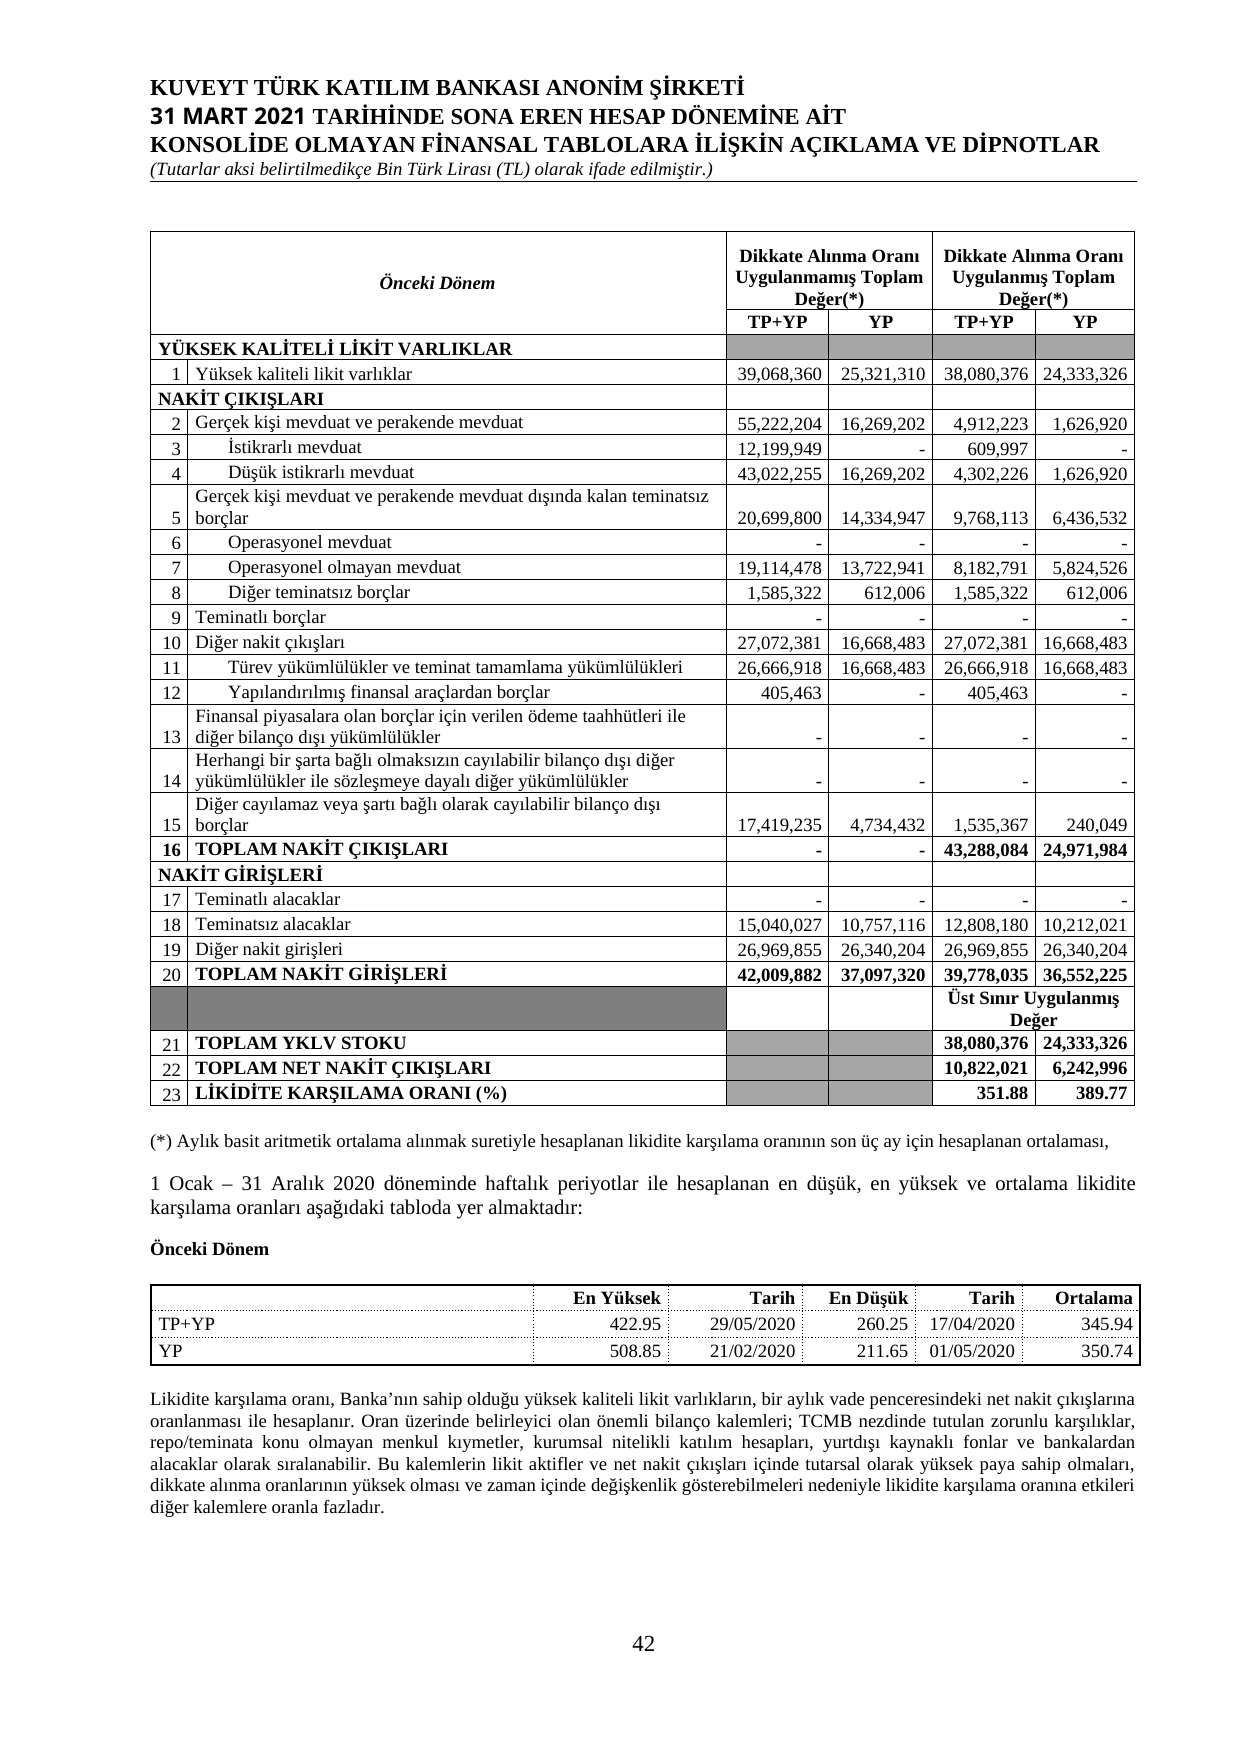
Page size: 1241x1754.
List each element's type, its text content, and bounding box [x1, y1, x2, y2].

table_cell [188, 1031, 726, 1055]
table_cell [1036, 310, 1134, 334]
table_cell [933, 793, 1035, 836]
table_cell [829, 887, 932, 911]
text 1 Ocak – 31 Aralık 2020 döneminde haftalık periyotlar ile hesaplanan en düşük, en yüksek ve ortalama likidite karşılama oranları aşağıdaki tabloda yer almaktadır: [150, 1171, 1137, 1219]
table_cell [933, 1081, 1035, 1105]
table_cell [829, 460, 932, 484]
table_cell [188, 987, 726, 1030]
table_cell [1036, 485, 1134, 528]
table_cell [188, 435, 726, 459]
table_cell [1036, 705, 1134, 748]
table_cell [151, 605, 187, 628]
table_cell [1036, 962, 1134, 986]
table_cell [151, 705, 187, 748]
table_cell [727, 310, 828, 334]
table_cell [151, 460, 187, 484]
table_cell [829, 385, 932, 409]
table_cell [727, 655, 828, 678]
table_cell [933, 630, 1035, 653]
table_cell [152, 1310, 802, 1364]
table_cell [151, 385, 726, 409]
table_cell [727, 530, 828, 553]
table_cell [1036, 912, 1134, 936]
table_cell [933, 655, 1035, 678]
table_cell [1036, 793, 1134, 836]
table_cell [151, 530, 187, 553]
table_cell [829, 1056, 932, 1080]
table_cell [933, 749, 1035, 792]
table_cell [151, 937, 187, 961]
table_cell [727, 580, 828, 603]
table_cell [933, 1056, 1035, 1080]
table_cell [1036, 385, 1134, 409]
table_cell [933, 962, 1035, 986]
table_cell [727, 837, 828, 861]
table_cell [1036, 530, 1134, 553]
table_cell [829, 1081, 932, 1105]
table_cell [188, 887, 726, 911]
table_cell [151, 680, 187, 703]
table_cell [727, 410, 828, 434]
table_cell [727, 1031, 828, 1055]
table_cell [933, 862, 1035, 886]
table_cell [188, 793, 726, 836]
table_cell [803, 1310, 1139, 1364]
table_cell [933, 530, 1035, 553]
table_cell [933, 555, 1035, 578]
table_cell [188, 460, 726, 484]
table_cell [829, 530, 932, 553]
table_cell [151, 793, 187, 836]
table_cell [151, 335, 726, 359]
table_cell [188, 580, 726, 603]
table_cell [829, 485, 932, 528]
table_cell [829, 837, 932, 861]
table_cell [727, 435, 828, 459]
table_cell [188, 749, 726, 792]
text (*) Aylık basit aritmetik ortalama alınmak suretiyle hesaplanan likidite karşılama oranının son üç ay için hesaplanan ortalaması, [150, 1130, 1137, 1152]
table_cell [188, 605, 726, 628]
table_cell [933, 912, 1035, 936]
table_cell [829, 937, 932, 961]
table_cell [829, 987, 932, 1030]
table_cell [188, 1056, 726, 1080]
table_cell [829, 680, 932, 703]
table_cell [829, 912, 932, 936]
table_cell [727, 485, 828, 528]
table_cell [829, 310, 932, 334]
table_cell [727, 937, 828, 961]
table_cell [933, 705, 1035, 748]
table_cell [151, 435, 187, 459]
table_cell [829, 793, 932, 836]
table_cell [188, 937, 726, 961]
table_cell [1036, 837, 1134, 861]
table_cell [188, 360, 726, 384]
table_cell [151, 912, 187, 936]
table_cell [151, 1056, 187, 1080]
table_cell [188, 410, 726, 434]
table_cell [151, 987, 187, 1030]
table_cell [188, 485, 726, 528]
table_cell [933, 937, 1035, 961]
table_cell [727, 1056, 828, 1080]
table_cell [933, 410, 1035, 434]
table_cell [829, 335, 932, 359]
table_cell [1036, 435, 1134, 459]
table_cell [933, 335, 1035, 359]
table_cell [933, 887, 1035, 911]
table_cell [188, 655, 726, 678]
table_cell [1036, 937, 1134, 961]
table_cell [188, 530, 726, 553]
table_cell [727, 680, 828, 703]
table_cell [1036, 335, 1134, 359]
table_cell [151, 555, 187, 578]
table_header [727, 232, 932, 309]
text Likidite karşılama oranı, Banka’nın sahip olduğu yüksek kaliteli likit varlıkların, bir aylık vade penceresindeki net nakit çıkışlarına oranlanması ile hesaplanır. Oran üzerinde belirleyici olan önemli bilanço kalemleri; TCMB nezdinde tutulan zorunlu karşılıklar, repo/teminata konu olmayan menkul kıymetler, kurumsal nitelikli katılım hesapları, yurtdışı kaynaklı fonlar ve bankalardan alacaklar olarak sıralanabilir. Bu kalemlerin likit aktifler ve net nakit çıkışları içinde tutarsal olarak yüksek paya sahip olmaları, dikkate alınma oranlarının yüksek olması ve zaman içinde değişkenlik gösterebilmeleri nedeniyle likidite karşılama oranına etkileri diğer kalemlere oranla fazladır. [150, 1388, 1137, 1517]
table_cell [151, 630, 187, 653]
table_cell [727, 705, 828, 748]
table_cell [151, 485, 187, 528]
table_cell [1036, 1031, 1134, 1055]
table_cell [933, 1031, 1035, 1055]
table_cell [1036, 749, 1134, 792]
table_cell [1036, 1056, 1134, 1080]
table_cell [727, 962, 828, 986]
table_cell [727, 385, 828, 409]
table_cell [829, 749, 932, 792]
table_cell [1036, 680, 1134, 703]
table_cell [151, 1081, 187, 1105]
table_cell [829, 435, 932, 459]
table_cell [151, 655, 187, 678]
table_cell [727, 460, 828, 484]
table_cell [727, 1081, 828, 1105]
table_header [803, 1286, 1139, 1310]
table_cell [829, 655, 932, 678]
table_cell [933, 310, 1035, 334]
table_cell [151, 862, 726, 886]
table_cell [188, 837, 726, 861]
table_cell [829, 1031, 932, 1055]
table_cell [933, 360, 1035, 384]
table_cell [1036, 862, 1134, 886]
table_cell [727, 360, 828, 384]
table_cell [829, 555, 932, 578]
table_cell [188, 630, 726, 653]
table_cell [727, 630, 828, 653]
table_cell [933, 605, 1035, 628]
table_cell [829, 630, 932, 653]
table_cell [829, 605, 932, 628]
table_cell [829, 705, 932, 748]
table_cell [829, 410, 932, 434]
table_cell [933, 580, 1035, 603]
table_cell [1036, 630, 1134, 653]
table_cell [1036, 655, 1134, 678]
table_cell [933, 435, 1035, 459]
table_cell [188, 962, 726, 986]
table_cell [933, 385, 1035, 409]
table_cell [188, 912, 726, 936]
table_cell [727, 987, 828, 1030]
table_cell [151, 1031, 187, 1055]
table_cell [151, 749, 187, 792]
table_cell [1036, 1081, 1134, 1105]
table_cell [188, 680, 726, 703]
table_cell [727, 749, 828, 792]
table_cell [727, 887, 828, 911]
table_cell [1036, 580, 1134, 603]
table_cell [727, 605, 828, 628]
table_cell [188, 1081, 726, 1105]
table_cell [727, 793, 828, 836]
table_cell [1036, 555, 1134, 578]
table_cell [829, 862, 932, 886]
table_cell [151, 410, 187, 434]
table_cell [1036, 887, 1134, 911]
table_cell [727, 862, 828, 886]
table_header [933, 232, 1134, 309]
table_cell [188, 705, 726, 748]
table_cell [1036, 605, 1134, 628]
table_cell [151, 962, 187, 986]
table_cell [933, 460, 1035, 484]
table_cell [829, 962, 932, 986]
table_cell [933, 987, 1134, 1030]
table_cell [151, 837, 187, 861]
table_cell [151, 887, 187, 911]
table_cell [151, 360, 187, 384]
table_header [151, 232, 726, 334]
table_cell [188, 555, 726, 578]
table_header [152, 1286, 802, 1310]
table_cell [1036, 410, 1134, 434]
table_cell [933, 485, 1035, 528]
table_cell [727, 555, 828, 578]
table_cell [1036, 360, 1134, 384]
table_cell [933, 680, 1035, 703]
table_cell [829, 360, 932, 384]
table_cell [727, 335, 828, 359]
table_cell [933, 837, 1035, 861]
text Önceki Dönem [150, 1238, 1137, 1260]
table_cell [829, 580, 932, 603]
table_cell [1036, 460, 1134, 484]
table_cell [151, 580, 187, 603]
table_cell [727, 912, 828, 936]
